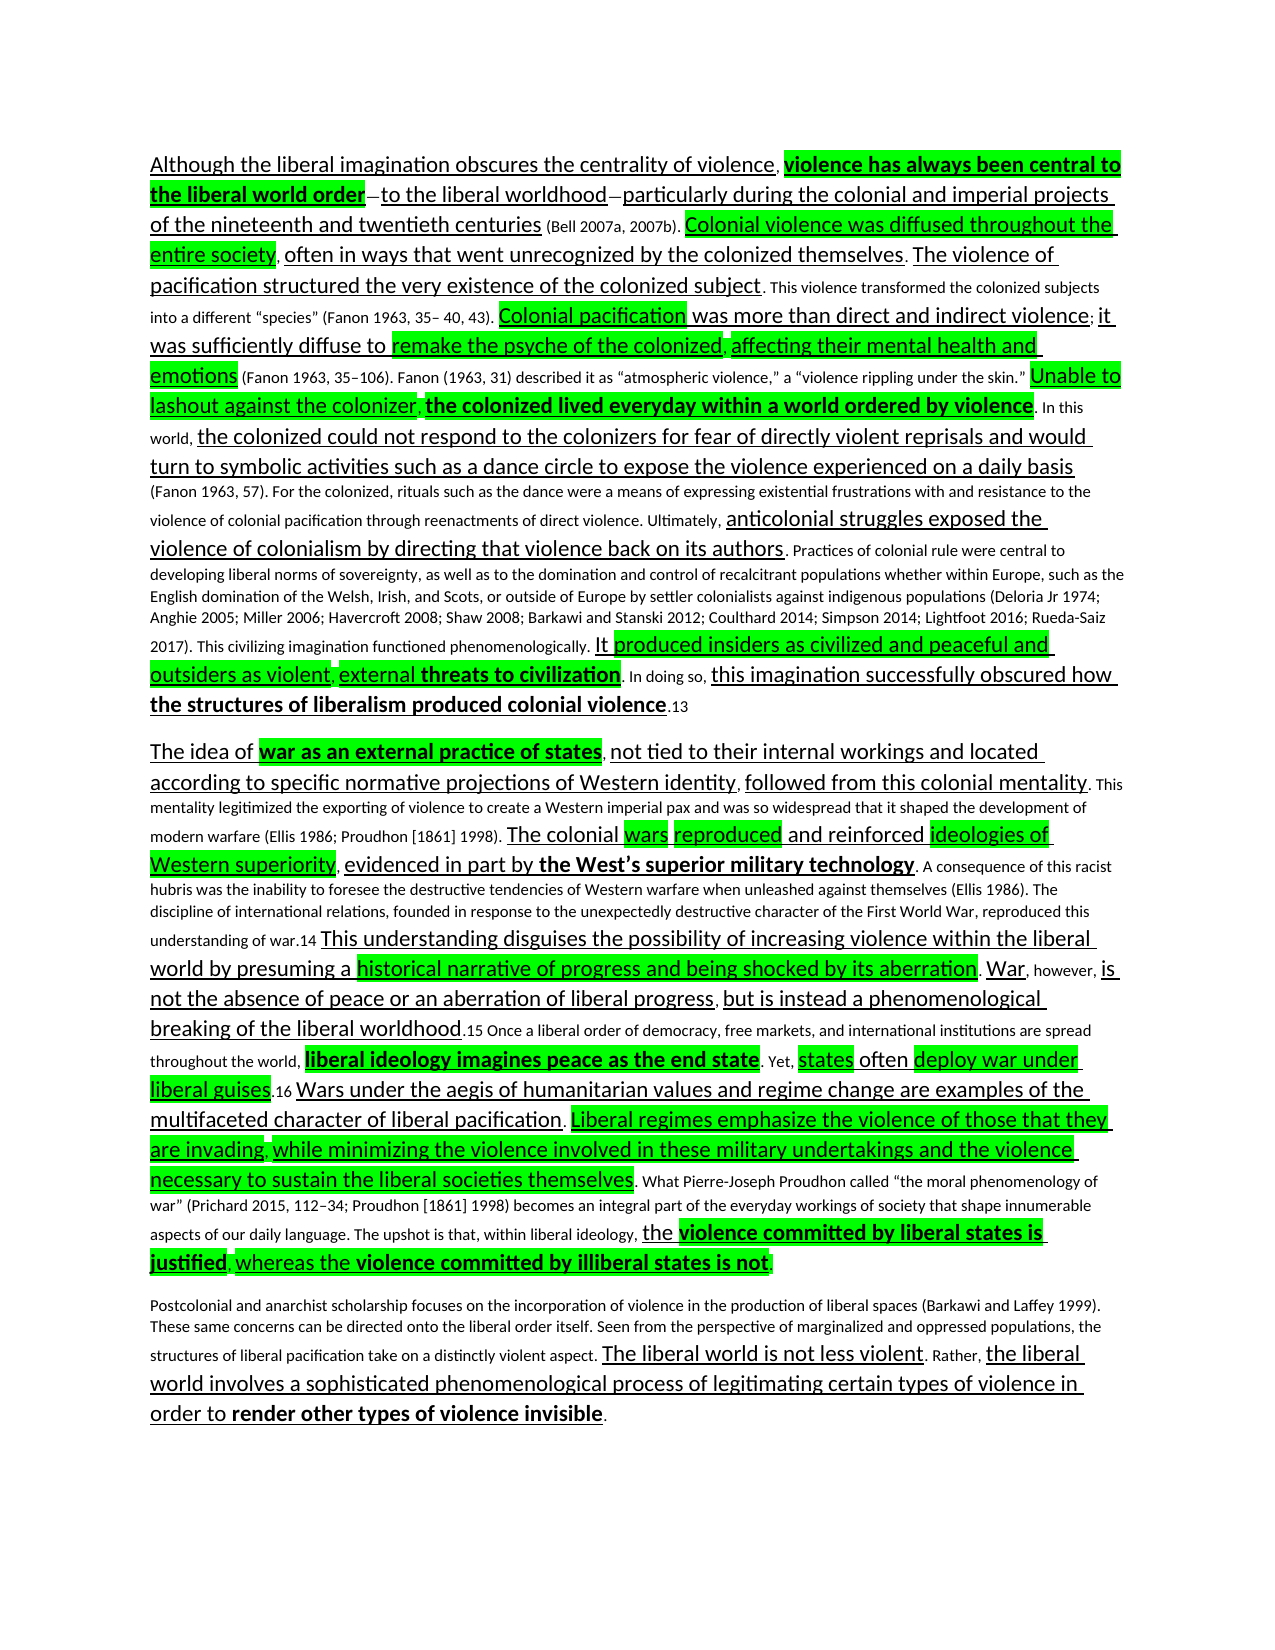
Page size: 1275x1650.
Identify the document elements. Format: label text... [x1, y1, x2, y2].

text The idea of war as an external practice of states, not tied to their internal workings and located according to speciﬁc normative projections of Western identity, followed from this colonial mentality. This mentality legitimized the exporting of violence to create a Western imperial pax and was so widespread that it shaped the development of modern warfare (Ellis 1986; Proudhon [1861] 1998). The colonial wars reproduced and reinforced ideologies of Western superiority, evidenced in part by the West’s superior military technology. A consequence of this racist hubris was the inability to foresee the destructive tendencies of Western warfare when unleashed against themselves (Ellis 1986). The discipline of international relations, founded in response to the unexpectedly destructive character of the First World War, reproduced this understanding of war.14 This understanding disguises the possibility of increasing violence within the liberal world by presuming a historical narrative of progress and being shocked by its aberration. War, however, is not the absence of peace or an aberration of liberal progress, but is instead a phenomenological breaking of the liberal worldhood.15 Once a liberal order of democracy, free markets, and international institutions are spread throughout the world, liberal ideology imagines peace as the end state. Yet, states often deploy war under liberal guises.16 Wars under the aegis of humanitarian values and regime change are examples of the multifaceted character of liberal paciﬁcation. Liberal regimes emphasize the violence of those that they are invading, while minimizing the violence involved in these military undertakings and the violence necessary to sustain the liberal societies themselves. What Pierre-Joseph Proudhon called “the moral phenomenology of war” (Prichard 2015, 112–34; Proudhon [1861] 1998) becomes an integral part of the everyday workings of society that shape innumerable aspects of our daily language. The upshot is that, within liberal ideology, the violence committed by liberal states is justiﬁed, whereas the violence committed by illiberal states is not. [150, 737, 1125, 1276]
text Although the liberal imagination obscures the centrality of violence, violence has always been central to the liberal world order—to the liberal worldhood—particularly during the colonial and imperial projects of the nineteenth and twentieth centuries (Bell 2007a, 2007b). Colonial violence was diffused throughout the entire society, often in ways that went unrecognized by the colonized themselves. The violence of paciﬁcation structured the very existence of the colonized subject. This violence transformed the colonized subjects into a different “species” (Fanon 1963, 35– 40, 43). Colonial paciﬁcation was more than direct and indirect violence; it was sufﬁciently diffuse to remake the psyche of the colonized, affecting their mental health and emotions (Fanon 1963, 35–106). Fanon (1963, 31) described it as “atmospheric violence,” a “violence rippling under the skin.” Unable to lashout against the colonizer, the colonized lived everyday within a world ordered by violence. In this world, the colonized could not respond to the colonizers for fear of directly violent reprisals and would turn to symbolic activities such as a dance circle to expose the violence experienced on a daily basis (Fanon 1963, 57). For the colonized, rituals such as the dance were a means of expressing existential frustrations with and resistance to the violence of colonial paciﬁcation through reenactments of direct violence. Ultimately, anticolonial struggles exposed the violence of colonialism by directing that violence back on its authors. Practices of colonial rule were central to developing liberal norms of sovereignty, as well as to the domination and control of recalcitrant populations whether within Europe, such as the English domination of the Welsh, Irish, and Scots, or outside of Europe by settler colonialists against indigenous populations (Deloria Jr 1974; Anghie 2005; Miller 2006; Havercroft 2008; Shaw 2008; Barkawi and Stanski 2012; Coulthard 2014; Simpson 2014; Lightfoot 2016; Rueda-Saiz 2017). This civilizing imagination functioned phenomenologically. It produced insiders as civilized and peaceful and outsiders as violent, external threats to civilization. In doing so, this imagination successfully obscured how the structures of liberalism produced colonial violence.13 [150, 150, 1125, 719]
text Postcolonial and anarchist scholarship focuses on the incorporation of violence in the production of liberal spaces (Barkawi and Laffey 1999). These same concerns can be directed onto the liberal order itself. Seen from the perspective of marginalized and oppressed populations, the structures of liberal paciﬁcation take on a distinctly violent aspect. The liberal world is not less violent. Rather, the liberal world involves a sophisticated phenomenological process of legitimating certain types of violence in order to render other types of violence invisible. [150, 1295, 1125, 1428]
